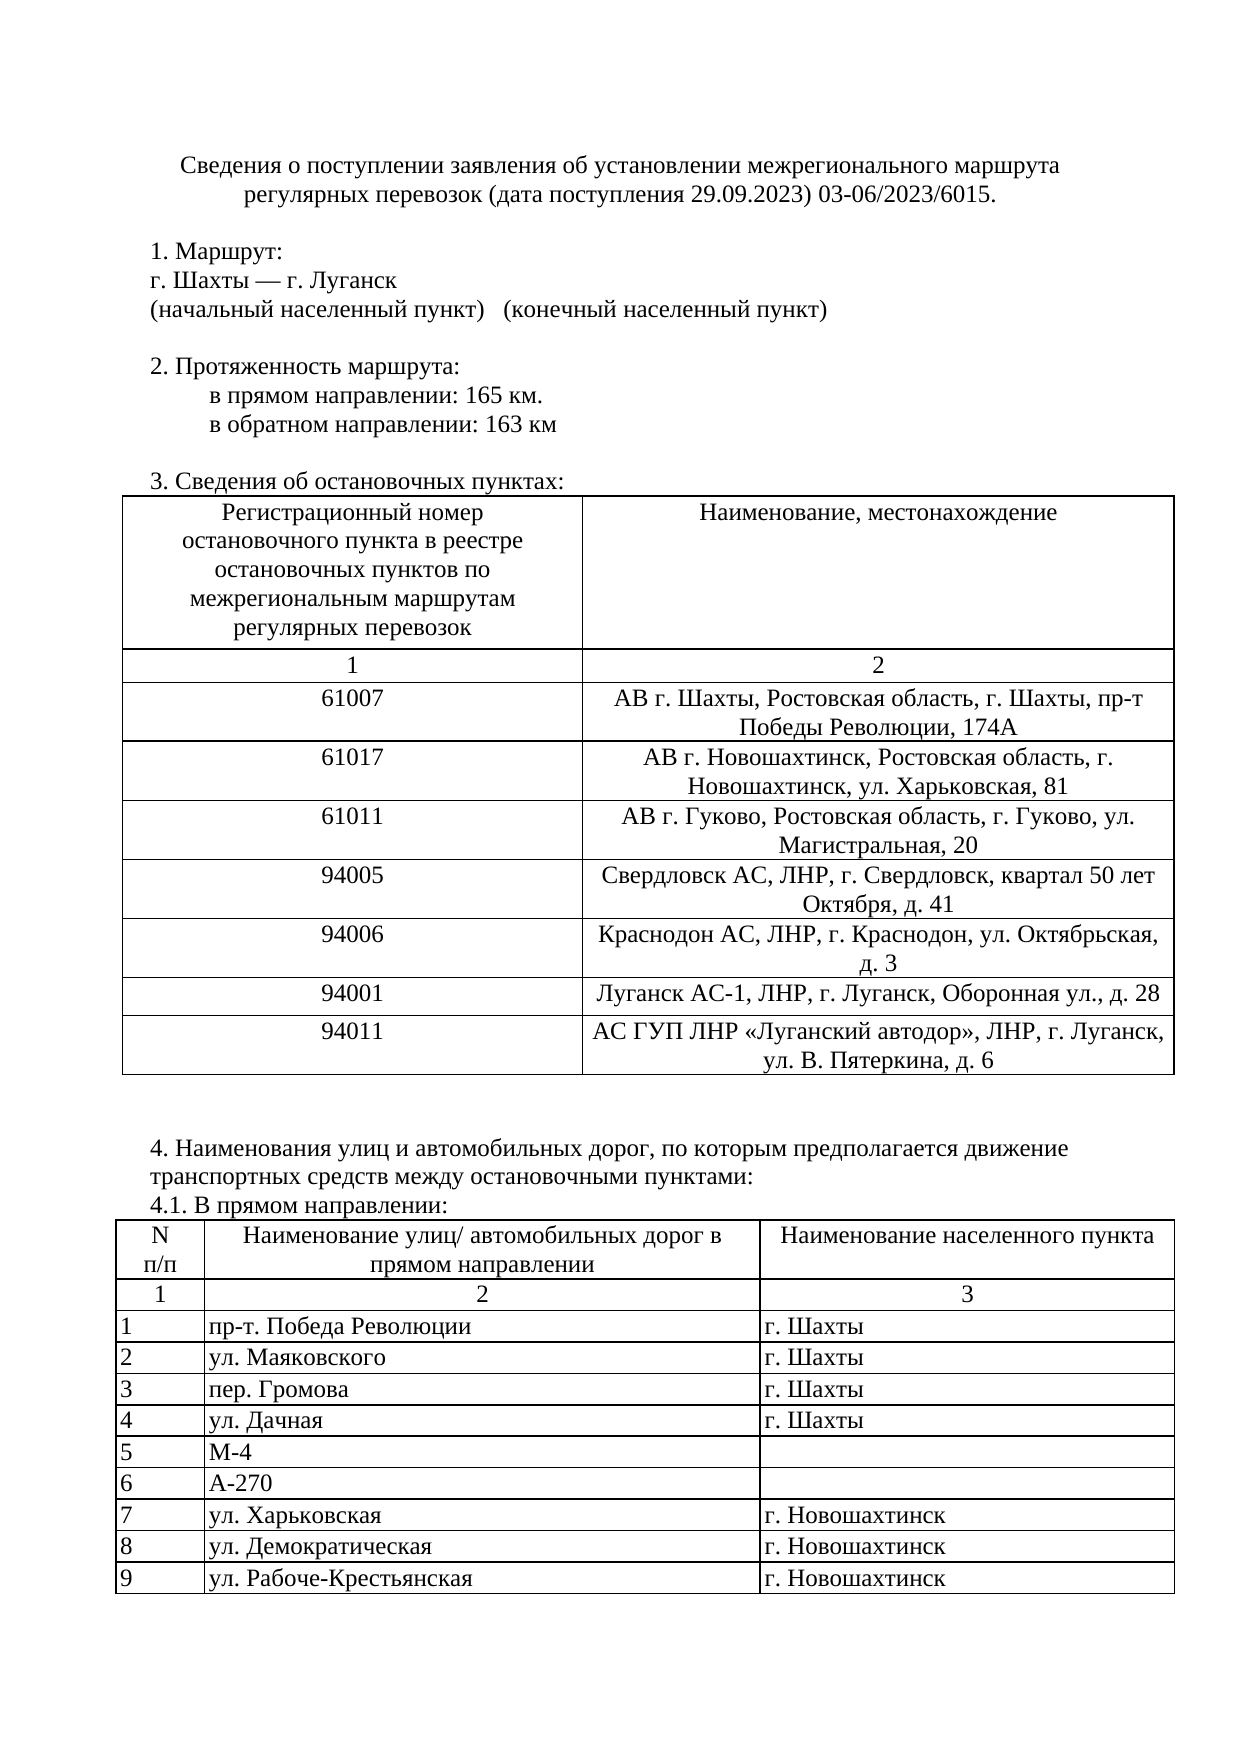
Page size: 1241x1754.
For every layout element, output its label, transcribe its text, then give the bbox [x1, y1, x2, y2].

table_cell 61011 [123, 801, 582, 858]
table_cell 61007 [123, 683, 582, 740]
table_cell 3 [117, 1374, 204, 1404]
table_cell АВ г. Гуково, Ростовская область, г. Гуково, ул. Магистральная, 20 [583, 801, 1173, 858]
table_cell 5 [117, 1437, 204, 1467]
table_cell 9 [117, 1563, 204, 1593]
table_cell 2 [583, 650, 1173, 681]
text г. Шахты — г. Луганск [150, 265, 1090, 294]
table_cell 94006 [123, 919, 582, 977]
table_cell г. Шахты [761, 1406, 1174, 1435]
table_cell г. Шахты [761, 1311, 1174, 1341]
table_header Наименование, местонахождение [583, 497, 1173, 648]
text Сведения о поступлении заявления об установлении межрегионального маршрута регулярных перевозок (дата поступления 29.09.2023) 03-06/2023/6015. [150, 150, 1090, 207]
table_cell г. Шахты [761, 1343, 1174, 1372]
table_cell 4 [117, 1406, 204, 1435]
table_cell г. Новошахтинск [761, 1563, 1174, 1593]
table_cell 94005 [123, 860, 582, 918]
text 3. Сведения об остановочных пунктах: [150, 466, 1090, 495]
text 4.1. В прямом направлении: [150, 1190, 1090, 1219]
table_cell 7 [117, 1500, 204, 1530]
table_header Наименование улиц/ автомобильных дорог в прямом направлении [205, 1221, 759, 1278]
table_cell 94001 [123, 978, 582, 1014]
table_cell пр-т. Победа Революции [205, 1311, 759, 1341]
table_cell 2 [205, 1280, 759, 1309]
table_cell 61017 [123, 742, 582, 799]
table_cell 1 [117, 1280, 204, 1309]
table_cell АВ г. Шахты, Ростовская область, г. Шахты, пр-т Победы Революции, 174А [583, 683, 1173, 740]
table_cell [761, 1468, 1174, 1498]
table_cell ул. Рабоче-Крестьянская [205, 1563, 759, 1593]
table_cell ул. Дачная [205, 1406, 759, 1435]
table_cell АВ г. Новошахтинск, Ростовская область, г. Новошахтинск, ул. Харьковская, 81 [583, 742, 1173, 799]
text 2. Протяженность маршрута: [150, 351, 1090, 380]
table_cell 8 [117, 1531, 204, 1561]
table_cell пер. Громова [205, 1374, 759, 1404]
text 1. Маршрут: [150, 236, 1090, 265]
table_cell 2 [117, 1343, 204, 1372]
table_cell 94011 [123, 1016, 582, 1074]
table_cell М-4 [205, 1437, 759, 1467]
text в прямом направлении: 165 км. [150, 380, 1090, 409]
table_cell г. Шахты [761, 1374, 1174, 1404]
table_cell [761, 1437, 1174, 1467]
table_cell г. Новошахтинск [761, 1531, 1174, 1561]
table_header Наименование населенного пункта [761, 1221, 1174, 1278]
table_cell ул. Маяковского [205, 1343, 759, 1372]
table_cell Свердловск АС, ЛНР, г. Свердловск, квартал 50 лет Октября, д. 41 [583, 860, 1173, 918]
table_cell Краснодон АС, ЛНР, г. Краснодон, ул. Октябрьская, д. 3 [583, 919, 1173, 977]
table_cell ул. Демократическая [205, 1531, 759, 1561]
text в обратном направлении: 163 км [150, 409, 1090, 437]
table_cell 3 [761, 1280, 1174, 1309]
text (начальный населенный пункт) (конечный населенный пункт) [150, 294, 1090, 322]
text 4. Наименования улиц и автомобильных дорог, по которым предполагается движение транспортных средств между остановочными пунктами: [150, 1133, 1090, 1190]
table_cell Луганск АС-1, ЛНР, г. Луганск, Оборонная ул., д. 28 [583, 978, 1173, 1014]
table_cell А-270 [205, 1468, 759, 1498]
table_cell 1 [117, 1311, 204, 1341]
table_header Регистрационный номер остановочного пункта в реестре остановочных пунктов по межрегиональным маршрутам регулярных перевозок [123, 497, 582, 648]
table_cell 6 [117, 1468, 204, 1498]
table_cell АС ГУП ЛНР «Луганский автодор», ЛНР, г. Луганск, ул. В. Пятеркина, д. 6 [583, 1016, 1173, 1074]
table_cell г. Новошахтинск [761, 1500, 1174, 1530]
table_header N п/п [117, 1221, 204, 1278]
table_cell 1 [123, 650, 582, 681]
table_cell ул. Харьковская [205, 1500, 759, 1530]
